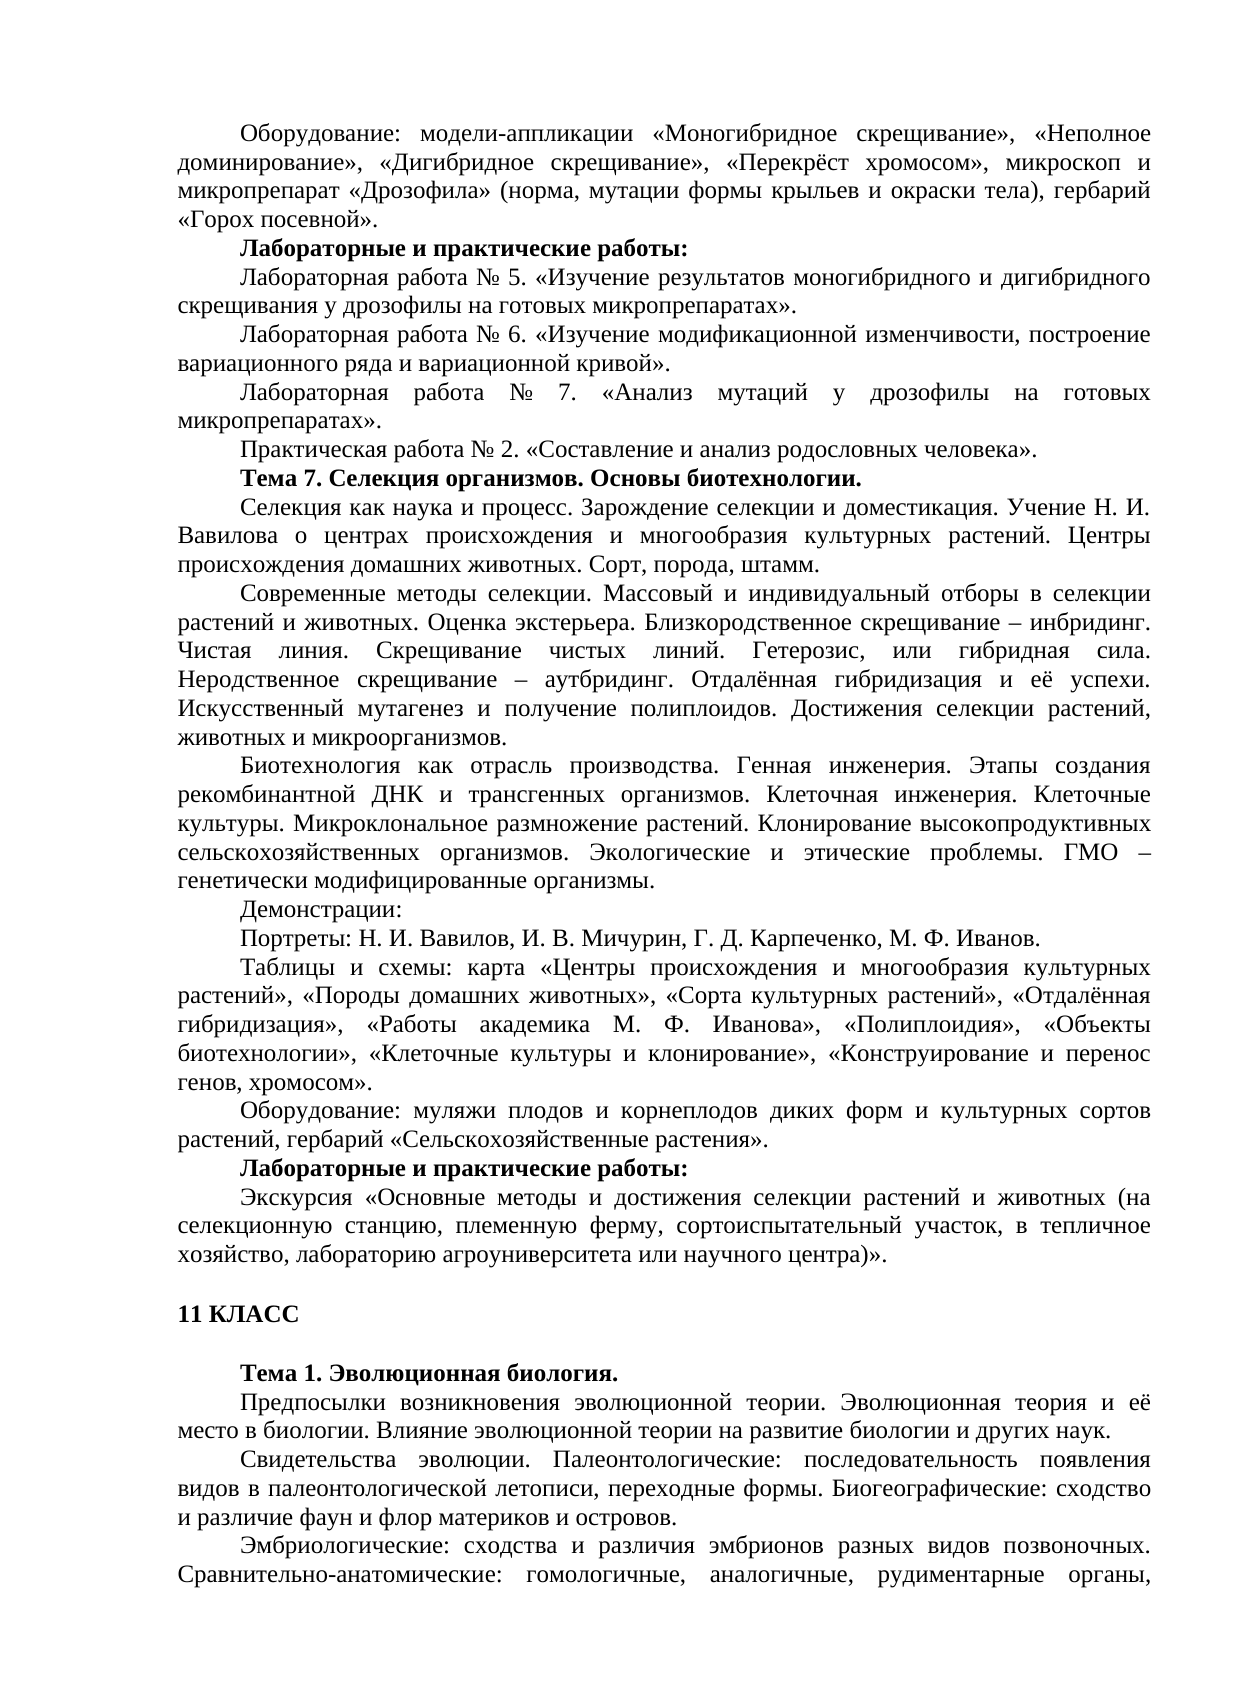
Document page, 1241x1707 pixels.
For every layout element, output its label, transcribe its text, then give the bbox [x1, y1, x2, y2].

text Лабораторная работа № 6. «Изучение модификационной изменчивости, построение вариационного ряда и вариационной кривой». [177, 319, 1152, 377]
text Портреты: Н. И. Вавилов, И. В. Мичурин, Г. Д. Карпеченко, М. Ф. Иванов. [177, 923, 1152, 952]
text Современные методы селекции. Массовый и индивидуальный отборы в селекции растений и животных. Оценка экстерьера. Близкородственное скрещивание – инбридинг. Чистая линия. Скрещивание чистых линий. Гетерозис, или гибридная сила. Неродственное скрещивание – аутбридинг. Отдалённая гибридизация и её успехи. Искусственный мутагенез и получение полиплоидов. Достижения селекции растений, животных и микроорганизмов. [177, 578, 1152, 751]
text Свидетельства эволюции. Палеонтологические: последовательность появления видов в палеонтологической летописи, переходные формы. Биогеографические: сходство и различие фаун и флор материков и островов. [177, 1444, 1152, 1530]
text Оборудование: муляжи плодов и корнеплодов диких форм и культурных сортов растений, гербарий «Сельскохозяйственные растения». [177, 1096, 1152, 1153]
text Экскурсия «Основные методы и достижения селекции растений и животных (на селекционную станцию, племенную ферму, сортоиспытательный участок, в тепличное хозяйство, лабораторию агроуниверситета или научного центра)». [177, 1182, 1152, 1268]
text Лабораторные и практические работы: [177, 1153, 1152, 1182]
text Демонстрации: [177, 894, 1152, 923]
text Тема 1. Эволюционная биология. [177, 1358, 1152, 1387]
text Лабораторные и практические работы: [177, 233, 1152, 262]
text Оборудование: модели-аппликации «Моногибридное скрещивание», «Неполное доминирование», «Дигибридное скрещивание», «Перекрёст хромосом», микроскоп и микропрепарат «Дрозофила» (норма, мутации формы крыльев и окраски тела), гербарий «Горох посевной». [177, 118, 1152, 233]
text Селекция как наука и процесс. Зарождение селекции и доместикация. Учение Н. И. Вавилова о центрах происхождения и многообразия культурных растений. Центры происхождения домашних животных. Сорт, порода, штамм. [177, 492, 1152, 578]
text Таблицы и схемы: карта «Центры происхождения и многообразия культурных растений», «Породы домашних животных», «Сорта культурных растений», «Отдалённая гибридизация», «Работы академика М. Ф. Иванова», «Полиплоидия», «Объекты биотехнологии», «Клеточные культуры и клонирование», «Конструирование и перенос генов, хромосом». [177, 952, 1152, 1096]
text 11 КЛАСС [177, 1299, 1152, 1327]
text Лабораторная работа № 5. «Изучение результатов моногибридного и дигибридного скрещивания у дрозофилы на готовых микропрепаратах». [177, 262, 1152, 319]
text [177, 1530, 1152, 1588]
text Практическая работа № 2. «Составление и анализ родословных человека». [177, 434, 1152, 463]
text Лабораторная работа № 7. «Анализ мутаций у дрозофилы на готовых микропрепаратах». [177, 377, 1152, 434]
text Предпосылки возникновения эволюционной теории. Эволюционная теория и её место в биологии. Влияние эволюционной теории на развитие биологии и других наук. [177, 1387, 1152, 1444]
text Биотехнология как отрасль производства. Генная инженерия. Этапы создания рекомбинантной ДНК и трансгенных организмов. Клеточная инженерия. Клеточные культуры. Микроклональное размножение растений. Клонирование высокопродуктивных сельскохозяйственных организмов. Экологические и этические проблемы. ГМО – генетически модифицированные организмы. [177, 751, 1152, 894]
text Тема 7. Селекция организмов. Основы биотехнологии. [177, 463, 1152, 492]
